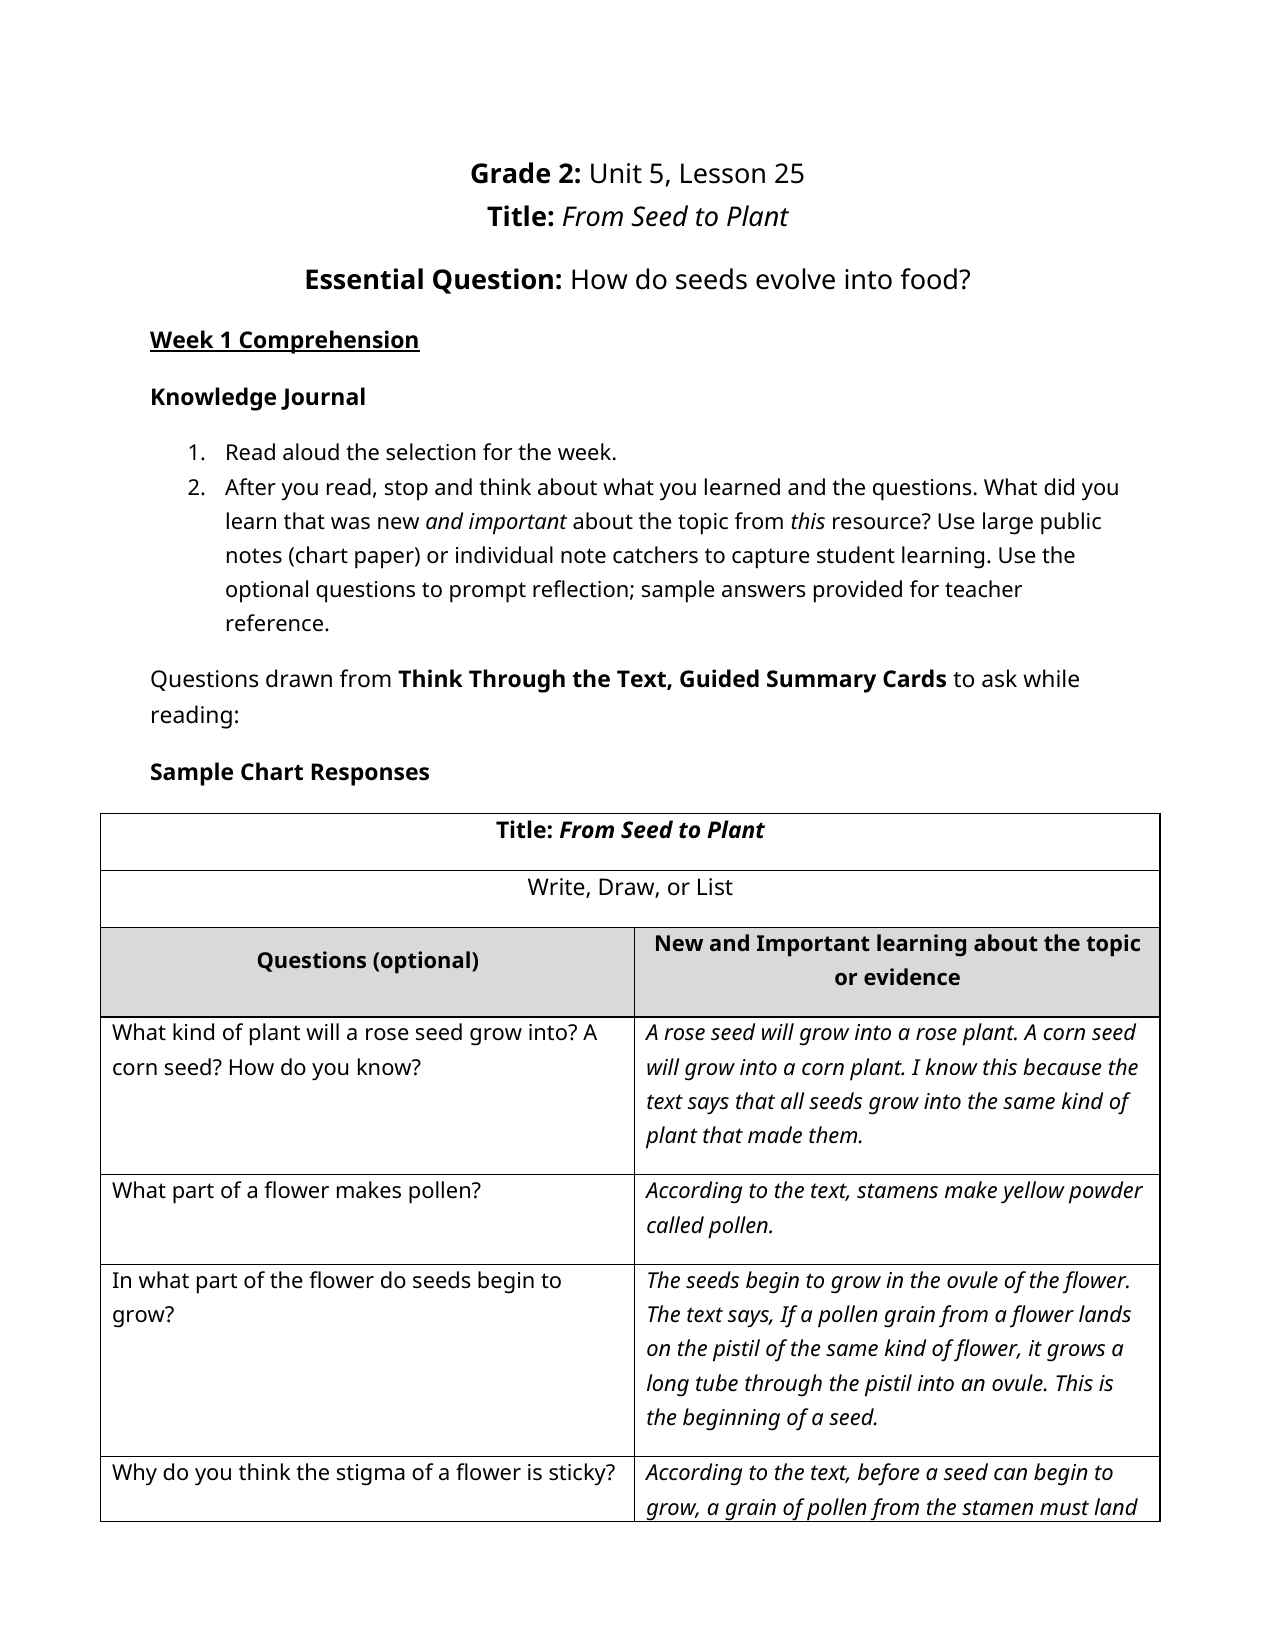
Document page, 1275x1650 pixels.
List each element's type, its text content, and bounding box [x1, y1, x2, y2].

text Title: From Seed to Plant [150, 197, 1125, 234]
list After you read, stop and think about what you learned and the questions. What did you learn that was new and important about the topic from this resource? Use large public notes (chart paper) or individual note catchers to capture student learning. Use the optional questions to prompt reflection; sample answers provided for teacher reference. [187, 472, 1125, 638]
table_cell According to the text, stamens make yellow powder called pollen. [635, 1175, 1159, 1264]
table_cell New and Important learning about the topic or evidence [635, 928, 1159, 1016]
text Essential Question: How do seeds evolve into food? [150, 261, 1125, 297]
text Questions drawn from Think Through the Text, Guided Summary Cards to ask while reading: [150, 663, 1125, 730]
text Week 1 Comprehension [150, 324, 1125, 355]
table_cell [635, 1457, 1159, 1521]
table_cell A rose seed will grow into a rose plant. A corn seed will grow into a corn plant. I know this because the text says that all seeds grow into the same kind of plant that made them. [635, 1018, 1159, 1174]
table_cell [101, 1457, 634, 1521]
table_cell What kind of plant will a rose seed grow into? A corn seed? How do you know? [101, 1018, 634, 1174]
table_cell In what part of the flower do seeds begin to grow? [101, 1265, 634, 1456]
text Sample Chart Responses [150, 756, 1125, 787]
table_cell What part of a flower makes pollen? [101, 1175, 634, 1264]
table_cell Write, Draw, or List [101, 871, 1159, 927]
table_cell The seeds begin to grow in the ovule of the flower. The text says, If a pollen grain from a flower lands on the pistil of the same kind of flower, it grows a long tube through the pistil into an ovule. This is the beginning of a seed. [635, 1265, 1159, 1456]
subtitle Grade 2: Unit 5, Lesson 25 [150, 155, 1125, 192]
list Read aloud the selection for the week. [187, 437, 1125, 467]
text Knowledge Journal [150, 381, 1125, 412]
table_header Title: From Seed to Plant [101, 814, 1159, 870]
table_cell Questions (optional) [101, 928, 634, 1016]
